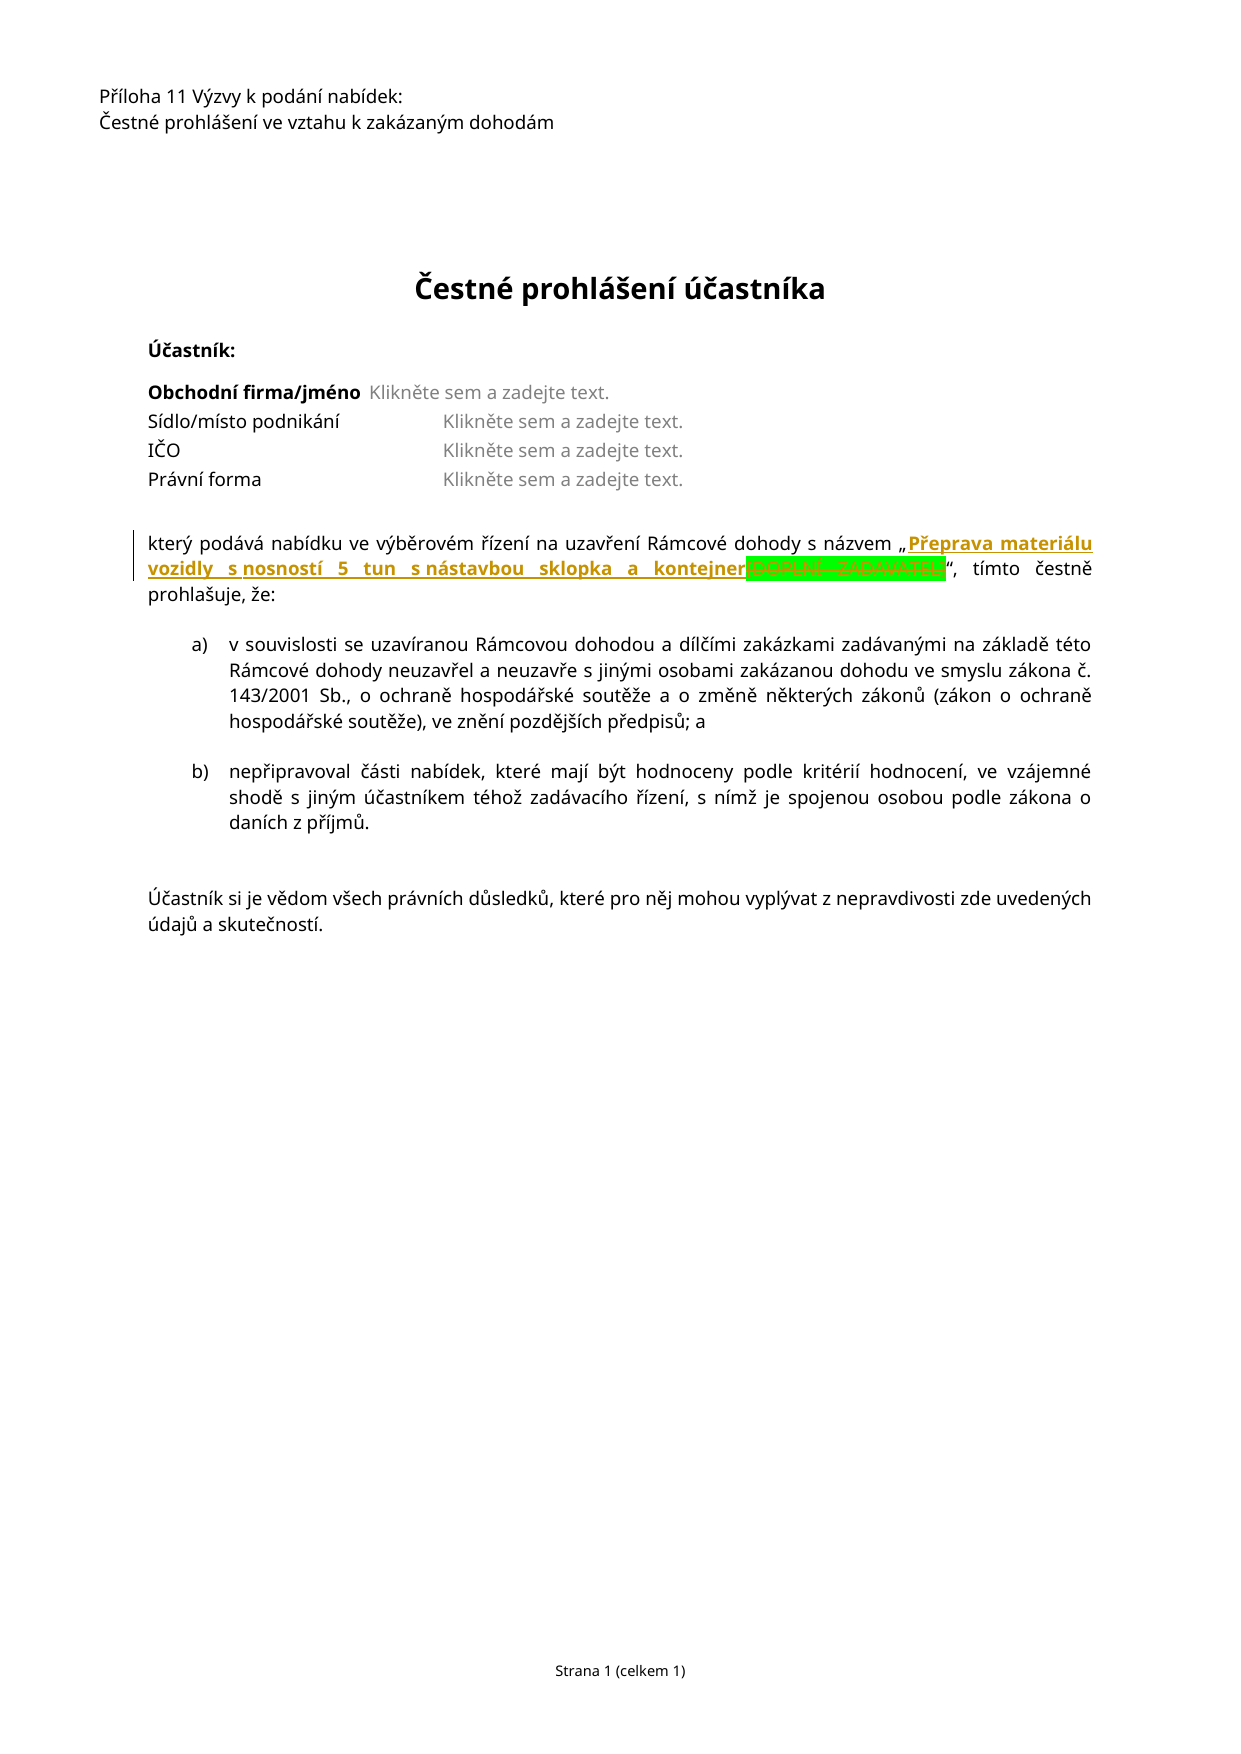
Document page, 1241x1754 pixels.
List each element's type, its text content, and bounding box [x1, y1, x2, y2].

text IČO [148, 434, 1093, 463]
text Právní forma [148, 463, 1093, 492]
text Účastník: [148, 333, 1093, 364]
title Čestné prohlášení účastníka [148, 268, 1093, 308]
text Obchodní firma/jméno [148, 376, 1093, 405]
text Sídlo/místo podnikání [148, 405, 1093, 434]
list v souvislosti se uzavíranou Rámcovou dohodou a dílčími zakázkami zadávanými na základě této Rámcové dohody neuzavřel a neuzavře s jinými osobami zakázanou dohodu ve smyslu zákona č. 143/2001 Sb., o ochraně hospodářské soutěže a o změně některých zákonů (zákon o ochraně hospodářské soutěže), ve znění pozdějších předpisů; a [191, 632, 1093, 734]
text Účastník si je vědom všech právních důsledků, které pro něj mohou vyplývat z nepravdivosti zde uvedených údajů a skutečností. [148, 886, 1093, 937]
text který podává nabídku ve výběrovém řízení na uzavření Rámcové dohody s názvem „“, tímto čestně prohlašuje, že: [148, 530, 1093, 607]
list nepřipravoval části nabídek, které mají být hodnoceny podle kritérií hodnocení, ve vzájemné shodě s jiným účastníkem téhož zadávacího řízení, s nímž je spojenou osobou podle zákona o daních z příjmů. [191, 759, 1093, 835]
